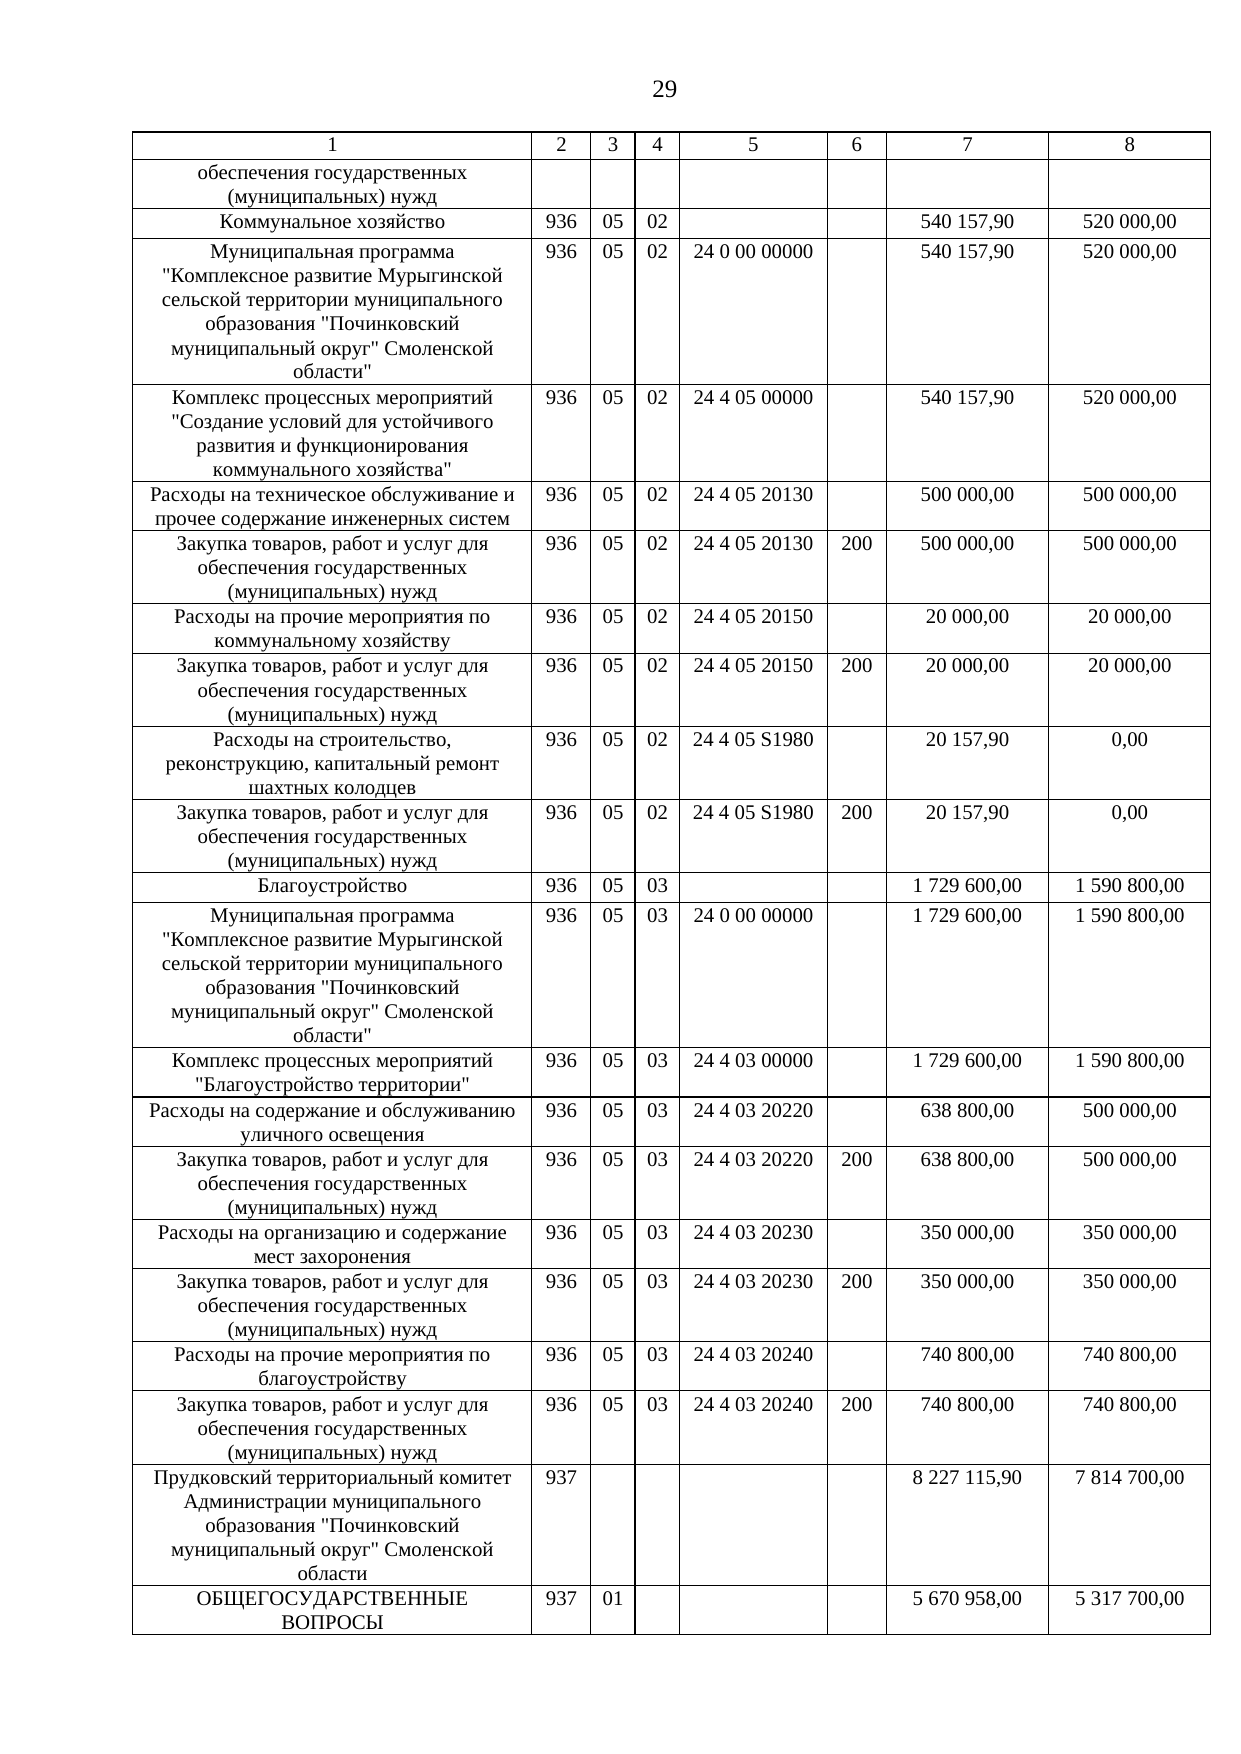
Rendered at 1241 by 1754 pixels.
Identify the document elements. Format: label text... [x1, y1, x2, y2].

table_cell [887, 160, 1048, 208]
table_header 8 [1049, 133, 1210, 159]
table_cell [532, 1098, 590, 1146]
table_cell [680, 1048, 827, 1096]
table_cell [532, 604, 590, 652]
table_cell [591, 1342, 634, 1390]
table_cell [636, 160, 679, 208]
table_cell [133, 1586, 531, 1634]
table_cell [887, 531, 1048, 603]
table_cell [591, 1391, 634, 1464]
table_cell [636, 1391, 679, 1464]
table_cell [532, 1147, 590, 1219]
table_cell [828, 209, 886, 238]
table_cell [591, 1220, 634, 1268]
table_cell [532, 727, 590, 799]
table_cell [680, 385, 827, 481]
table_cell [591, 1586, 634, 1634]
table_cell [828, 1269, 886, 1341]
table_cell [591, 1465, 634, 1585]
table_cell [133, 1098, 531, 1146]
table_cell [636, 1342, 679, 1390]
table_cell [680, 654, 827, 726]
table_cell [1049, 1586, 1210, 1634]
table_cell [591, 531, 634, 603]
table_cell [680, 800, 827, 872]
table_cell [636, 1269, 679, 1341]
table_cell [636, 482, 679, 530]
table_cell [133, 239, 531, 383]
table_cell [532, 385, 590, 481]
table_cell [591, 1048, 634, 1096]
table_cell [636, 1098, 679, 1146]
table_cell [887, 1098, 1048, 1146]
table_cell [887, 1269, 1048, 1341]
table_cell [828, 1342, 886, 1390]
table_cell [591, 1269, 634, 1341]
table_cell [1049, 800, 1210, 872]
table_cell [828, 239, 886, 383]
table_header 4 [636, 133, 679, 159]
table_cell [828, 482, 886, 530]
table_header 6 [828, 133, 886, 159]
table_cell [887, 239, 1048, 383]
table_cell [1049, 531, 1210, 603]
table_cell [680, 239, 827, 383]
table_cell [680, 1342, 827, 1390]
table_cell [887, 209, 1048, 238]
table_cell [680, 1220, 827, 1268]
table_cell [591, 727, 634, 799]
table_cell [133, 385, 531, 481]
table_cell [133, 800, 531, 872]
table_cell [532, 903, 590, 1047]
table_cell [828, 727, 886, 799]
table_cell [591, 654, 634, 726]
table_header 7 [887, 133, 1048, 159]
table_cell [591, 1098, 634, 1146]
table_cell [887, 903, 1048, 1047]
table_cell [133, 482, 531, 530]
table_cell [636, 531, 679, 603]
table_header 5 [680, 133, 827, 159]
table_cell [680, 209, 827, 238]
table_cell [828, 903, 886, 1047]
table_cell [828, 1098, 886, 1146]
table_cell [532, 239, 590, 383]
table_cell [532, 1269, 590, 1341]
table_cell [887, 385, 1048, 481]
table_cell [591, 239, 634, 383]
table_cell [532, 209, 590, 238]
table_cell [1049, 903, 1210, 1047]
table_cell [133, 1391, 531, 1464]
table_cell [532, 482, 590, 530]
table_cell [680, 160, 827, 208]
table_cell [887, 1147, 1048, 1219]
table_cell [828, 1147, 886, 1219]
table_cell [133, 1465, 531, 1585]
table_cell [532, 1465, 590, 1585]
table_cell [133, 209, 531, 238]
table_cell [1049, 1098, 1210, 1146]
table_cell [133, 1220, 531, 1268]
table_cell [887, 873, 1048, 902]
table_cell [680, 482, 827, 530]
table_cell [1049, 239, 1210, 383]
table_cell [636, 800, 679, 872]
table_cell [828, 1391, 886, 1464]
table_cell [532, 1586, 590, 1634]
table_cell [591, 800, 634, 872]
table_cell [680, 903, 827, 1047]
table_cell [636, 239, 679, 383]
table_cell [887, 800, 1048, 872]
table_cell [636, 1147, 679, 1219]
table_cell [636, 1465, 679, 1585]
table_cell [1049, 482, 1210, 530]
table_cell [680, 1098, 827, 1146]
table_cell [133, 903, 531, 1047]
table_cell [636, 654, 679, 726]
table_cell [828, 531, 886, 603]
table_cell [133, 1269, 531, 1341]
table_header 1 [133, 133, 531, 159]
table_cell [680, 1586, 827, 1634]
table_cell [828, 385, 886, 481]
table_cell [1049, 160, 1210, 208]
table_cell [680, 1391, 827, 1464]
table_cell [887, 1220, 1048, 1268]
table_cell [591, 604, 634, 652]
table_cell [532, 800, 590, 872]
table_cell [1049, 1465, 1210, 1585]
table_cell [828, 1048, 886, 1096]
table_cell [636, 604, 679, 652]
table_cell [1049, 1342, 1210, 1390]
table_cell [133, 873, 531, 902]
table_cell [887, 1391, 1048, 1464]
table_header 2 [532, 133, 590, 159]
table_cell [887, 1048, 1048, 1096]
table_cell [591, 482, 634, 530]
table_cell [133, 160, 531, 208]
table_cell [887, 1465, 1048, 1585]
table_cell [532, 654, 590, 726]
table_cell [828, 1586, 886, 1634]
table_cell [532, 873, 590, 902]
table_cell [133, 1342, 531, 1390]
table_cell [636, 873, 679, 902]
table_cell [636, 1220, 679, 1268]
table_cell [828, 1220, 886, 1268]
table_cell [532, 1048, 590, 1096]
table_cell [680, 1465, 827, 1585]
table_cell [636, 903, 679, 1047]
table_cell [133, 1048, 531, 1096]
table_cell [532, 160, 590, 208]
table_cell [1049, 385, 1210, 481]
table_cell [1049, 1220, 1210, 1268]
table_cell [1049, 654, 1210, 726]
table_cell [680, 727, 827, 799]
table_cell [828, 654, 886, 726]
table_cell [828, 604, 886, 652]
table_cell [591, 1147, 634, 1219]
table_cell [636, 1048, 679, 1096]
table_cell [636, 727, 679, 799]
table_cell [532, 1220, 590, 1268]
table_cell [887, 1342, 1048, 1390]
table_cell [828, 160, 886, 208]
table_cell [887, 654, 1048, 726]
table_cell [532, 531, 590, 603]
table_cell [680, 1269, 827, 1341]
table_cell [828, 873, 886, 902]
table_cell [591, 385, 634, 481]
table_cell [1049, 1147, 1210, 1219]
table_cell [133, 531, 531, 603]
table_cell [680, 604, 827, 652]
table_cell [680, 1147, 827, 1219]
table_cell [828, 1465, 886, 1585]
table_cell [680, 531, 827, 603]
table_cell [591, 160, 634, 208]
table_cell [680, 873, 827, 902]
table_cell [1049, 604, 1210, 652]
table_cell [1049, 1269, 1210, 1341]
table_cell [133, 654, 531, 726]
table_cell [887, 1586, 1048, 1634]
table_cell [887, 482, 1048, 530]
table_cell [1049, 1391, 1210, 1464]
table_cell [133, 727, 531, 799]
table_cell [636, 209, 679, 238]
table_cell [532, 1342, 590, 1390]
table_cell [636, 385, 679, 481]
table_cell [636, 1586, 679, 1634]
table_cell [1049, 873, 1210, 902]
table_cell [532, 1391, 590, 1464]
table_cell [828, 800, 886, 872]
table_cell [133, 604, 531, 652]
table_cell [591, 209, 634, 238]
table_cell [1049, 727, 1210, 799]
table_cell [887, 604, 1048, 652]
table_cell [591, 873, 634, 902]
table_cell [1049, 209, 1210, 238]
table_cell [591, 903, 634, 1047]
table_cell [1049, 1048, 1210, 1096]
table_header 3 [591, 133, 634, 159]
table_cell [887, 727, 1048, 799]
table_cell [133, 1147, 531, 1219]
